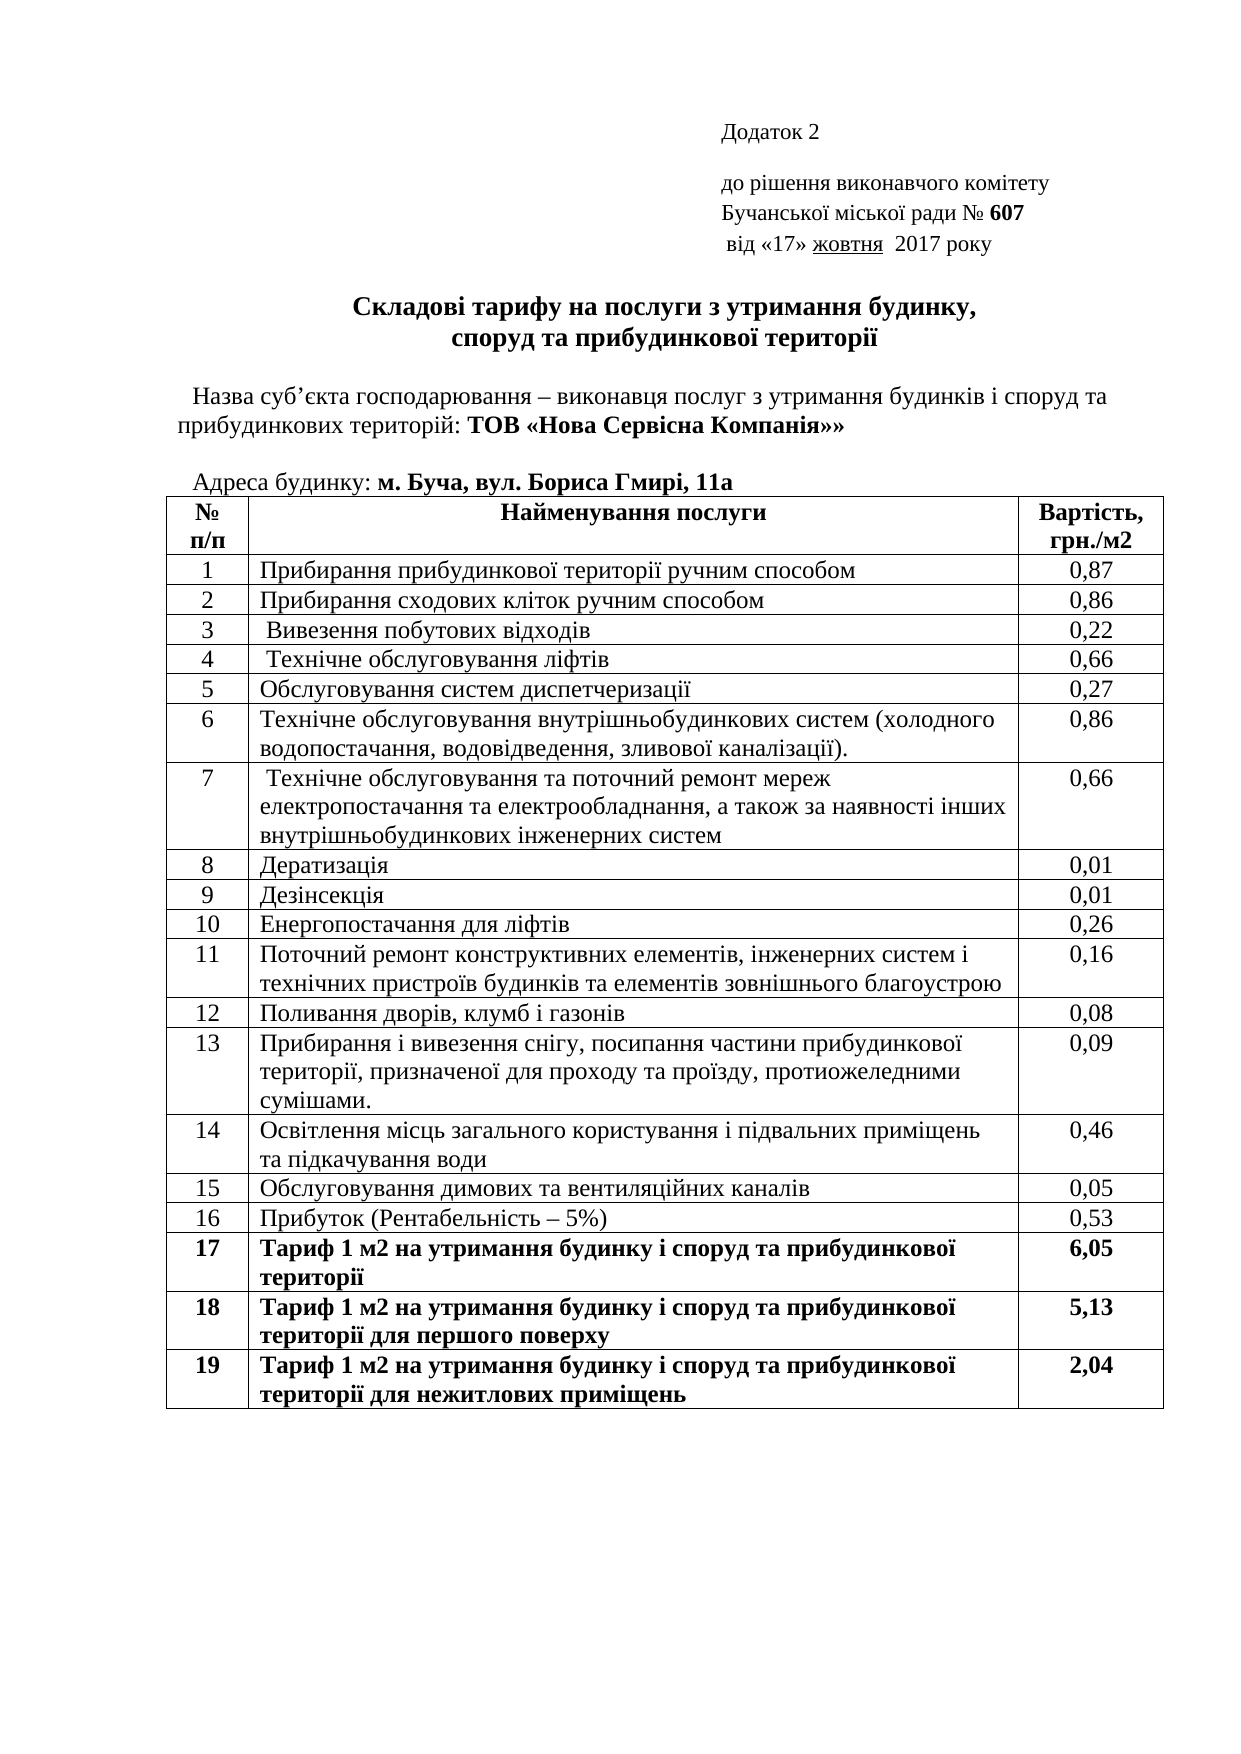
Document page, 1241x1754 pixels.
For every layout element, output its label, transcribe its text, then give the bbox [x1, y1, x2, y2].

table_cell 3 [167, 615, 248, 643]
table_cell Поточний ремонт конструктивних елементів, інженерних систем і технічних пристроїв будинків та елементів зовнішнього благоустрою [249, 939, 1018, 997]
table_cell Тариф 1 м2 на утримання будинку і споруд та прибудинкової території для першого поверху [249, 1292, 1018, 1349]
table_cell Прибирання прибудинкової території ручним способом [249, 555, 1018, 584]
table_cell Поливання дворів, клумб і газонів [249, 998, 1018, 1027]
table_cell 6,05 [1019, 1233, 1163, 1291]
table_cell 0,22 [1019, 615, 1163, 643]
table_cell 17 [167, 1233, 248, 1291]
table_cell Тариф 1 м2 на утримання будинку і споруд та прибудинкової території для нежитлових приміщень [249, 1350, 1018, 1408]
table_cell 0,26 [1019, 910, 1163, 938]
table_cell 0,53 [1019, 1203, 1163, 1232]
table_cell Тариф 1 м2 на утримання будинку і споруд та прибудинкової території [249, 1233, 1018, 1291]
table_cell 19 [167, 1350, 248, 1408]
table_cell 0,66 [1019, 645, 1163, 673]
table_header № п/п [167, 497, 248, 554]
table_cell Обслуговування димових та вентиляційних каналів [249, 1174, 1018, 1202]
table_cell 0,08 [1019, 998, 1163, 1027]
table_cell 0,27 [1019, 674, 1163, 703]
table_cell 10 [167, 910, 248, 938]
table_cell 16 [167, 1203, 248, 1232]
table_cell 2,04 [1019, 1350, 1163, 1408]
table_cell 0,05 [1019, 1174, 1163, 1202]
table_cell 14 [167, 1115, 248, 1172]
table_cell Технічне обслуговування та поточний ремонт мереж електропостачання та електрообладнання, а також за наявності інших внутрішньобудинкових інженерних систем [249, 763, 1018, 849]
table_cell 0,46 [1019, 1115, 1163, 1172]
text Додаток 2 [721, 118, 1152, 144]
table_cell 0,86 [1019, 704, 1163, 762]
table_cell Дератизація [249, 850, 1018, 879]
table_cell 7 [167, 763, 248, 849]
table_cell Прибирання сходових кліток ручним способом [249, 585, 1018, 614]
table_cell 4 [167, 645, 248, 673]
table_cell 8 [167, 850, 248, 879]
text Складові тарифу на послуги з утримання будинку, [177, 290, 1152, 321]
table_cell Технічне обслуговування ліфтів [249, 645, 1018, 673]
table_cell Енергопостачання для ліфтів [249, 910, 1018, 938]
table_cell Дезінсекція [249, 880, 1018, 908]
table_header Найменування послуги [249, 497, 1018, 554]
text від «17» жовтня 2017 року [721, 229, 1152, 256]
table_cell 5,13 [1019, 1292, 1163, 1349]
table_cell 12 [167, 998, 248, 1027]
table_cell 6 [167, 704, 248, 762]
table_cell 11 [167, 939, 248, 997]
table_cell 0,87 [1019, 555, 1163, 584]
text споруд та прибудинкової території [177, 321, 1152, 353]
table_cell 13 [167, 1028, 248, 1114]
table_cell 0,09 [1019, 1028, 1163, 1114]
table_cell 0,01 [1019, 850, 1163, 879]
table_cell 0,01 [1019, 880, 1163, 908]
text Адреса будинку: м. Буча, вул. Бориса Гмирі, 11а [177, 467, 1152, 496]
table_cell Прибирання і вивезення снігу, посипання частини прибудинкової території, призначеної для проходу та проїзду, протиожеледними сумішами. [249, 1028, 1018, 1114]
table_cell Обслуговування систем диспетчеризації [249, 674, 1018, 703]
table_cell Прибуток (Рентабельність – 5%) [249, 1203, 1018, 1232]
table_cell 5 [167, 674, 248, 703]
table_cell Вивезення побутових відходів [249, 615, 1018, 643]
table_cell 9 [167, 880, 248, 908]
table_cell 15 [167, 1174, 248, 1202]
table_cell 2 [167, 585, 248, 614]
table_header Вартість, грн./м2 [1019, 497, 1163, 554]
table_cell 0,16 [1019, 939, 1163, 997]
text Назва суб’єкта господарювання – виконавця послуг з утримання будинків і споруд та прибудинкових територій: ТОВ «Нова Сервісна Компанія»» [177, 381, 1152, 439]
table_cell 0,66 [1019, 763, 1163, 849]
table_cell 0,86 [1019, 585, 1163, 614]
table_cell 18 [167, 1292, 248, 1349]
table_cell Технічне обслуговування внутрішньобудинкових систем (холодного водопостачання, водовідведення, зливової каналізації). [249, 704, 1018, 762]
text до рішення виконавчого комітету Бучанської міської ради № 607 [721, 169, 1152, 226]
table_cell 1 [167, 555, 248, 584]
table_cell Освітлення місць загального користування і підвальних приміщень та підкачування води [249, 1115, 1018, 1172]
